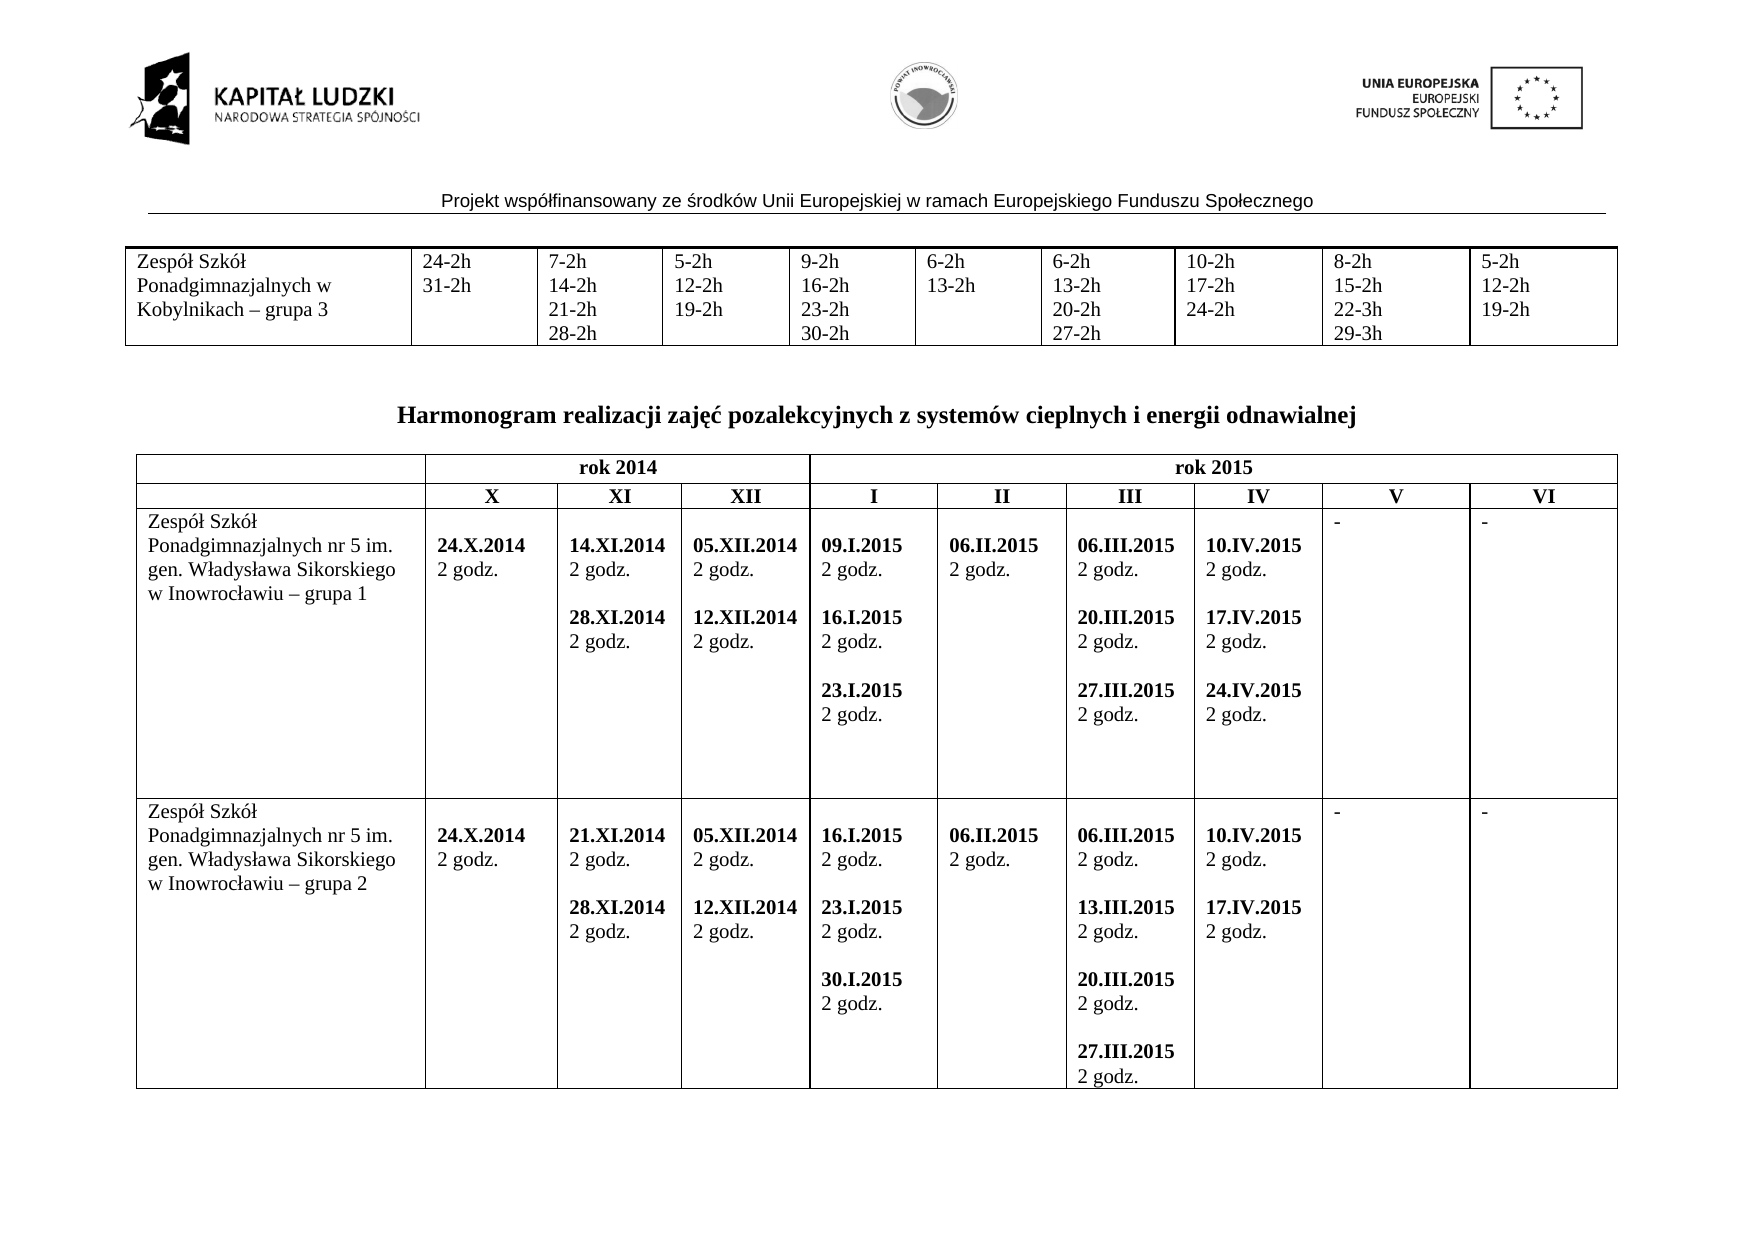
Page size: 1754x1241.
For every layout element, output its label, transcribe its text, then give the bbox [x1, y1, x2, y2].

table_cell 5-2h 12-2h 19-2h [663, 249, 789, 345]
table_cell 16.I.2015 2 godz. 23.I.2015 2 godz. 30.I.2015 2 godz. [811, 799, 937, 1088]
table_cell Zespół Szkół Ponadgimnazjalnych w Kobylnikach – grupa 3 [126, 249, 411, 345]
table_cell 5-2h 12-2h 19-2h [1471, 249, 1617, 345]
table_cell - [1471, 509, 1617, 798]
table_cell II [938, 484, 1066, 508]
table_cell - [1471, 799, 1617, 1088]
table_cell 7-2h 14-2h 21-2h 28-2h [538, 249, 662, 345]
table_cell 21.XI.2014 2 godz. 28.XI.2014 2 godz. [558, 799, 681, 1088]
table_cell IV [1195, 484, 1322, 508]
text Harmonogram realizacji zajęć pozalekcyjnych z systemów cieplnych i energii odnawialnej [148, 400, 1606, 429]
table_cell 10.IV.2015 2 godz. 17.IV.2015 2 godz. [1195, 799, 1322, 1088]
table_cell 06.III.2015 2 godz. 20.III.2015 2 godz. 27.III.2015 2 godz. [1067, 509, 1194, 798]
table_cell - [1323, 509, 1469, 798]
table_cell XI [558, 484, 681, 508]
table_cell XII [682, 484, 809, 508]
table_cell I [811, 484, 937, 508]
table_cell 8-2h 15-2h 22-3h 29-3h [1323, 249, 1469, 345]
table_cell 06.II.2015 2 godz. [938, 799, 1066, 1088]
table_cell - [1323, 799, 1469, 1088]
picture [87, 6, 464, 190]
table_cell X [426, 484, 557, 508]
table_header [137, 455, 425, 483]
table_cell VI [1471, 484, 1617, 508]
table_cell 24.X.2014 2 godz. [426, 799, 557, 1088]
table_cell 24.X.2014 2 godz. [426, 509, 557, 798]
table_cell 05.XII.2014 2 godz. 12.XII.2014 2 godz. [682, 509, 809, 798]
picture [1337, 50, 1600, 146]
table_header rok 2015 [811, 455, 1617, 483]
table_cell 05.XII.2014 2 godz. 12.XII.2014 2 godz. [682, 799, 809, 1088]
table_cell 09.I.2015 2 godz. 16.I.2015 2 godz. 23.I.2015 2 godz. [811, 509, 937, 798]
table_cell Zespół Szkół Ponadgimnazjalnych nr 5 im. gen. Władysława Sikorskiego w Inowrocławiu – grupa 1 [137, 509, 425, 798]
table_cell 6-2h 13-2h [916, 249, 1041, 345]
table_cell 06.II.2015 2 godz. [938, 509, 1066, 798]
table_cell Zespół Szkół Ponadgimnazjalnych nr 5 im. gen. Władysława Sikorskiego w Inowrocławiu – grupa 2 [137, 799, 425, 1088]
table_cell 10-2h 17-2h 24-2h [1176, 249, 1322, 345]
table_cell [137, 484, 425, 508]
table_cell 10.IV.2015 2 godz. 17.IV.2015 2 godz. 24.IV.2015 2 godz. [1195, 509, 1322, 798]
table_cell 6-2h 13-2h 20-2h 27-2h [1042, 249, 1174, 345]
table_cell III [1067, 484, 1194, 508]
table_cell 14.XI.2014 2 godz. 28.XI.2014 2 godz. [558, 509, 681, 798]
table_cell 06.III.2015 2 godz. 13.III.2015 2 godz. 20.III.2015 2 godz. 27.III.2015 2 godz. [1067, 799, 1194, 1088]
table_cell 24-2h 31-2h [412, 249, 537, 345]
table_header rok 2014 [426, 455, 809, 483]
table_cell V [1323, 484, 1469, 508]
table_cell 9-2h 16-2h 23-2h 30-2h [790, 249, 915, 345]
